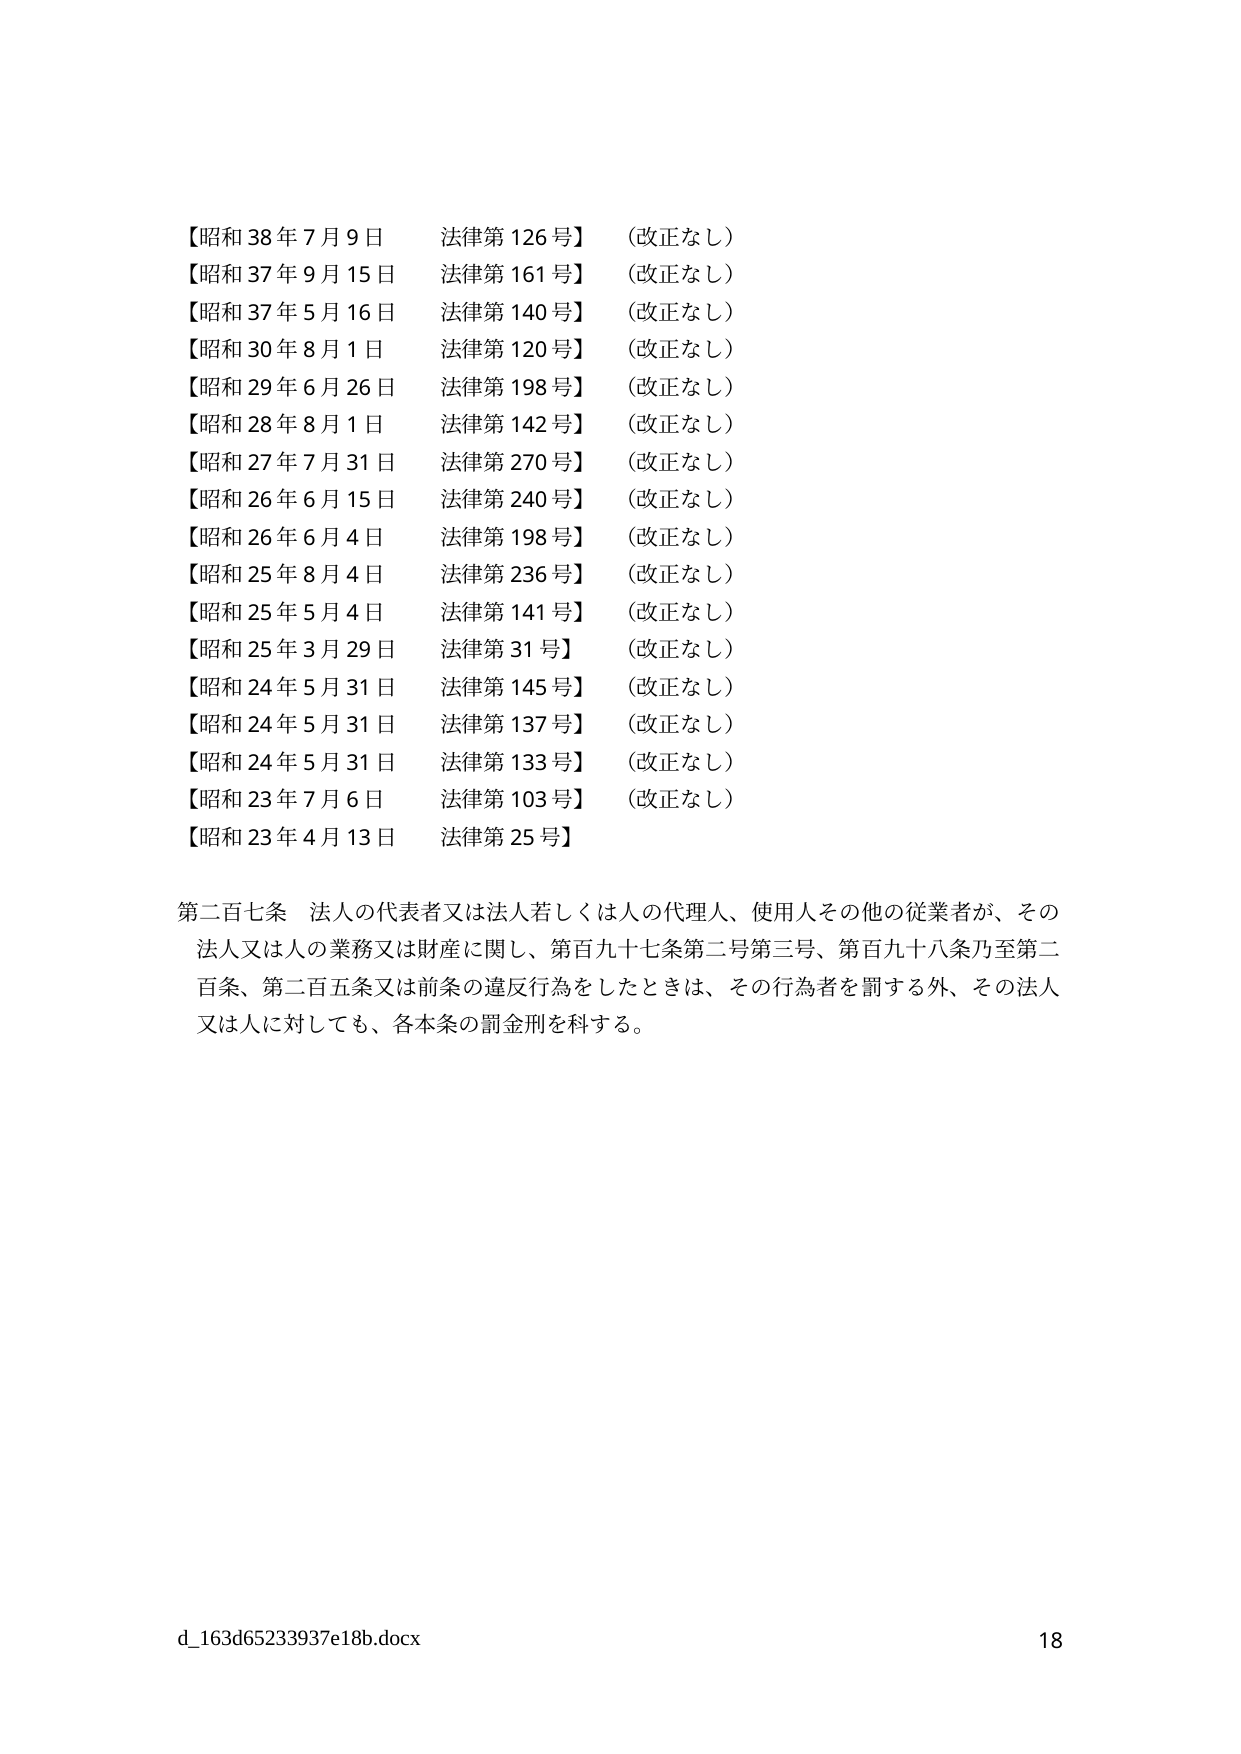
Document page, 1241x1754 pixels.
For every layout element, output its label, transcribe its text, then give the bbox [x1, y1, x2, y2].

text 【昭和25年5月4日 法律第141号】 （改正なし） [177, 592, 1063, 629]
text 【昭和23年4月13日 法律第25号】 [177, 817, 1063, 854]
text 【昭和25年8月4日 法律第236号】 （改正なし） [177, 554, 1063, 592]
text 【昭和29年6月26日 法律第198号】 （改正なし） [177, 367, 1063, 404]
text 【昭和38年7月9日 法律第126号】 （改正なし） [177, 217, 1063, 254]
text 【昭和26年6月4日 法律第198号】 （改正なし） [177, 517, 1063, 554]
text 第二百七条 法人の代表者又は法人若しくは人の代理人、使用人その他の従業者が、その法人又は人の業務又は財産に関し、第百九十七条第二号第三号、第百九十八条乃至第二百条、第二百五条又は前条の違反行為をしたときは、その行為者を罰する外、その法人又は人に対しても、各本条の罰金刑を科する。 [177, 892, 1063, 1042]
text 【昭和37年9月15日 法律第161号】 （改正なし） [177, 254, 1063, 292]
text 【昭和27年7月31日 法律第270号】 （改正なし） [177, 442, 1063, 479]
text 【昭和24年5月31日 法律第145号】 （改正なし） [177, 667, 1063, 704]
text 【昭和28年8月1日 法律第142号】 （改正なし） [177, 404, 1063, 442]
text 【昭和23年7月6日 法律第103号】 （改正なし） [177, 779, 1063, 817]
text 【昭和26年6月15日 法律第240号】 （改正なし） [177, 479, 1063, 517]
text 【昭和25年3月29日 法律第31号】 （改正なし） [177, 629, 1063, 667]
text 【昭和30年8月1日 法律第120号】 （改正なし） [177, 329, 1063, 367]
text 【昭和37年5月16日 法律第140号】 （改正なし） [177, 292, 1063, 329]
text 【昭和24年5月31日 法律第133号】 （改正なし） [177, 742, 1063, 779]
text 【昭和24年5月31日 法律第137号】 （改正なし） [177, 704, 1063, 742]
